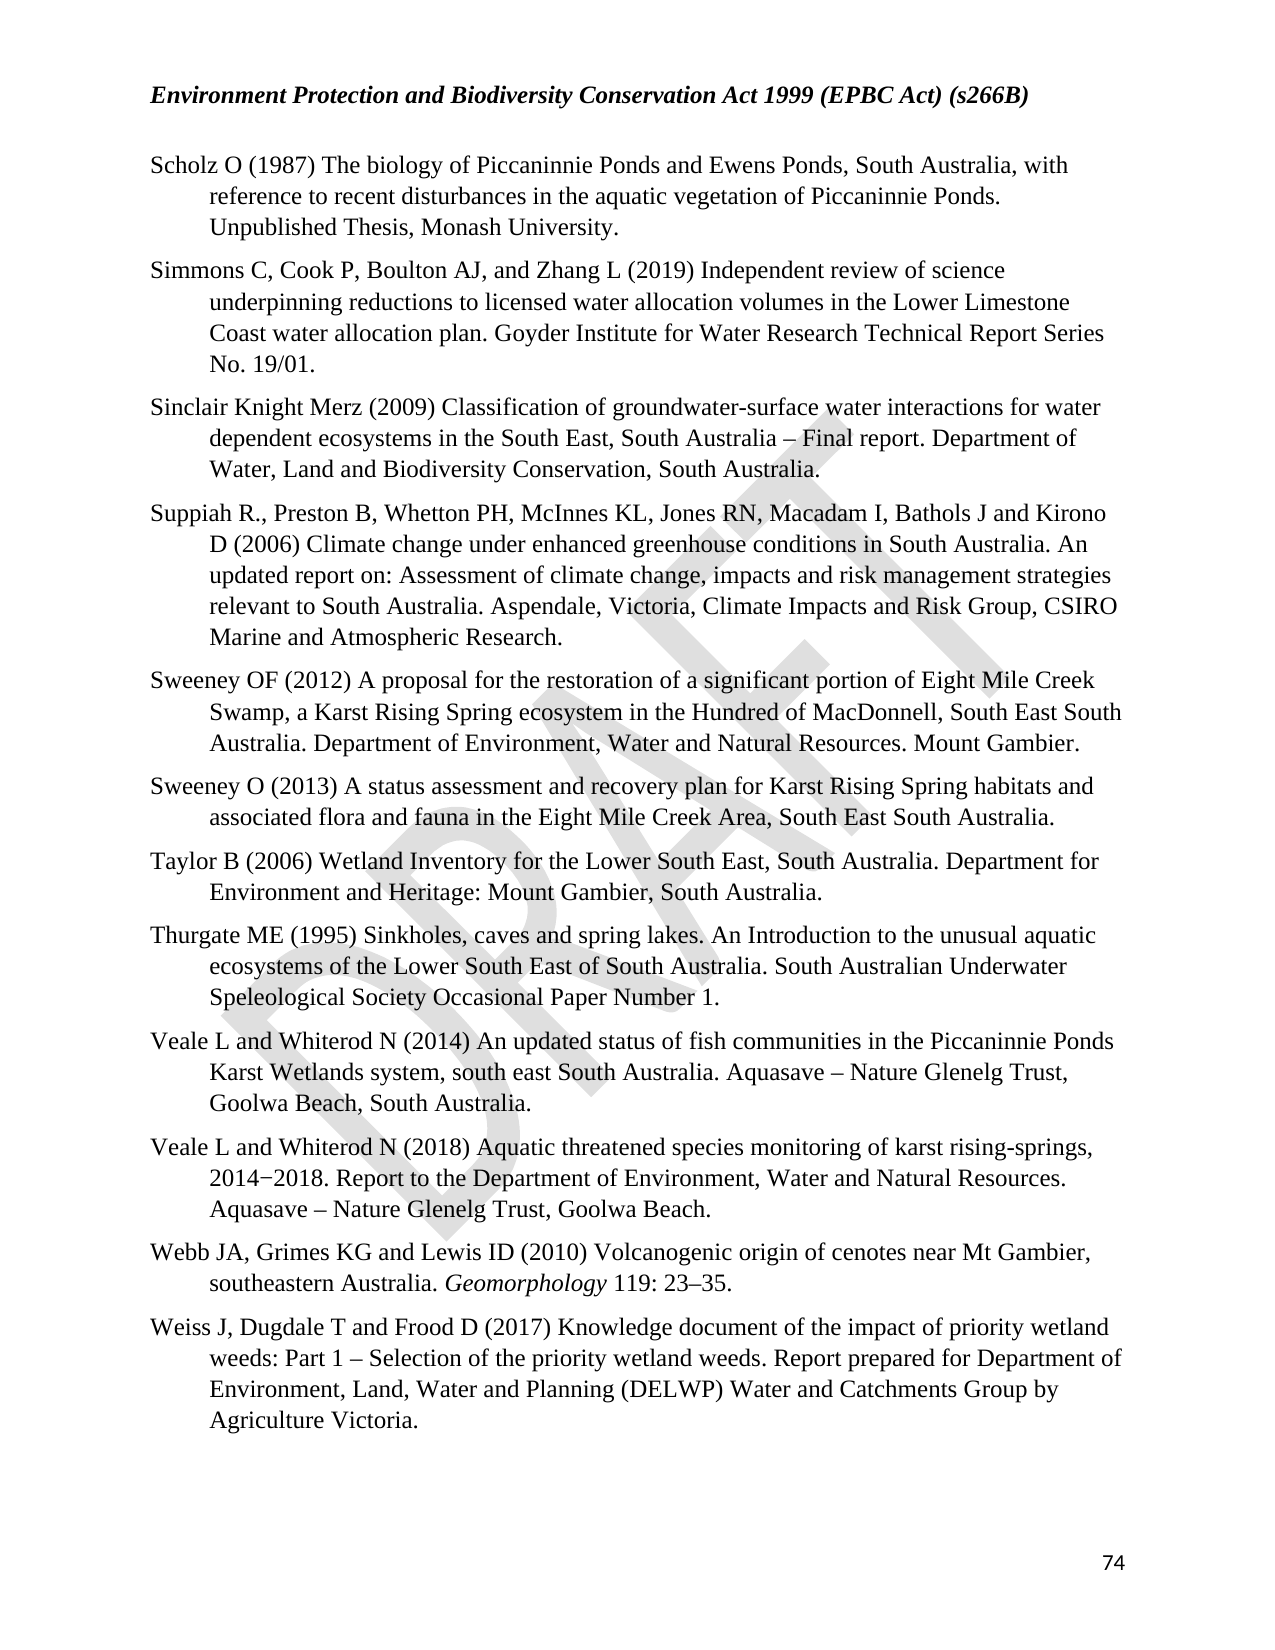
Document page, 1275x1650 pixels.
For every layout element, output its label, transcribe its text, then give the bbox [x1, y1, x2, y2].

text Sweeney O (2013) A status assessment and recovery plan for Karst Rising Spring habitats and associated flora and fauna in the Eight Mile Creek Area, South East South Australia. [150, 771, 1125, 831]
text Veale L and Whiterod N (2018) Aquatic threatened species monitoring of karst rising-springs, 2014−2018. Report to the Department of Environment, Water and Natural Resources. Aquasave – Nature Glenelg Trust, Goolwa Beach. [150, 1132, 1125, 1222]
text Webb JA, Grimes KG and Lewis ID (2010) Volcanogenic origin of cenotes near Mt Gambier, southeastern Australia. Geomorphology 119: 23–35. [150, 1237, 1125, 1297]
text Weiss J, Dugdale T and Frood D (2017) Knowledge document of the impact of priority wetland weeds: Part 1 – Selection of the priority wetland weeds. Report prepared for Department of Environment, Land, Water and Planning (DELWP) Water and Catchments Group by Agriculture Victoria. [150, 1312, 1125, 1434]
text Veale L and Whiterod N (2014) An updated status of fish communities in the Piccaninnie Ponds Karst Wetlands system, south east South Australia. Aquasave – Nature Glenelg Trust, Goolwa Beach, South Australia. [150, 1026, 1125, 1117]
text Sinclair Knight Merz (2009) Classification of groundwater-surface water interactions for water dependent ecosystems in the South East, South Australia – Final report. Department of Water, Land and Biodiversity Conservation, South Australia. [150, 392, 1125, 483]
text Taylor B (2006) Wetland Inventory for the Lower South East, South Australia. Department for Environment and Heritage: Mount Gambier, South Australia. [150, 846, 1125, 906]
text Simmons C, Cook P, Boulton AJ, and Zhang L (2019) Independent review of science underpinning reductions to licensed water allocation volumes in the Lower Limestone Coast water allocation plan. Goyder Institute for Water Research Technical Report Series No. 19/01. [150, 256, 1125, 377]
text Sweeney OF (2012) A proposal for the restoration of a significant portion of Eight Mile Creek Swamp, a Karst Rising Spring ecosystem in the Hundred of MacDonnell, South East South Australia. Department of Environment, Water and Natural Resources. Mount Gambier. [150, 666, 1125, 756]
text Scholz O (1987) The biology of Piccaninnie Ponds and Ewens Ponds, South Australia, with reference to recent disturbances in the aquatic vegetation of Piccaninnie Ponds. Unpublished Thesis, Monash University. [150, 150, 1125, 241]
text Thurgate ME (1995) Sinkholes, caves and spring lakes. An Introduction to the unusual aquatic ecosystems of the Lower South East of South Australia. South Australian Underwater Speleological Society Occasional Paper Number 1. [150, 920, 1125, 1011]
text Suppiah R., Preston B, Whetton PH, McInnes KL, Jones RN, Macadam I, Bathols J and Kirono D (2006) Climate change under enhanced greenhouse conditions in South Australia. An updated report on: Assessment of climate change, impacts and risk management strategies relevant to South Australia. Aspendale, Victoria, Climate Impacts and Risk Group, CSIRO Marine and Atmospheric Research. [150, 498, 1125, 651]
